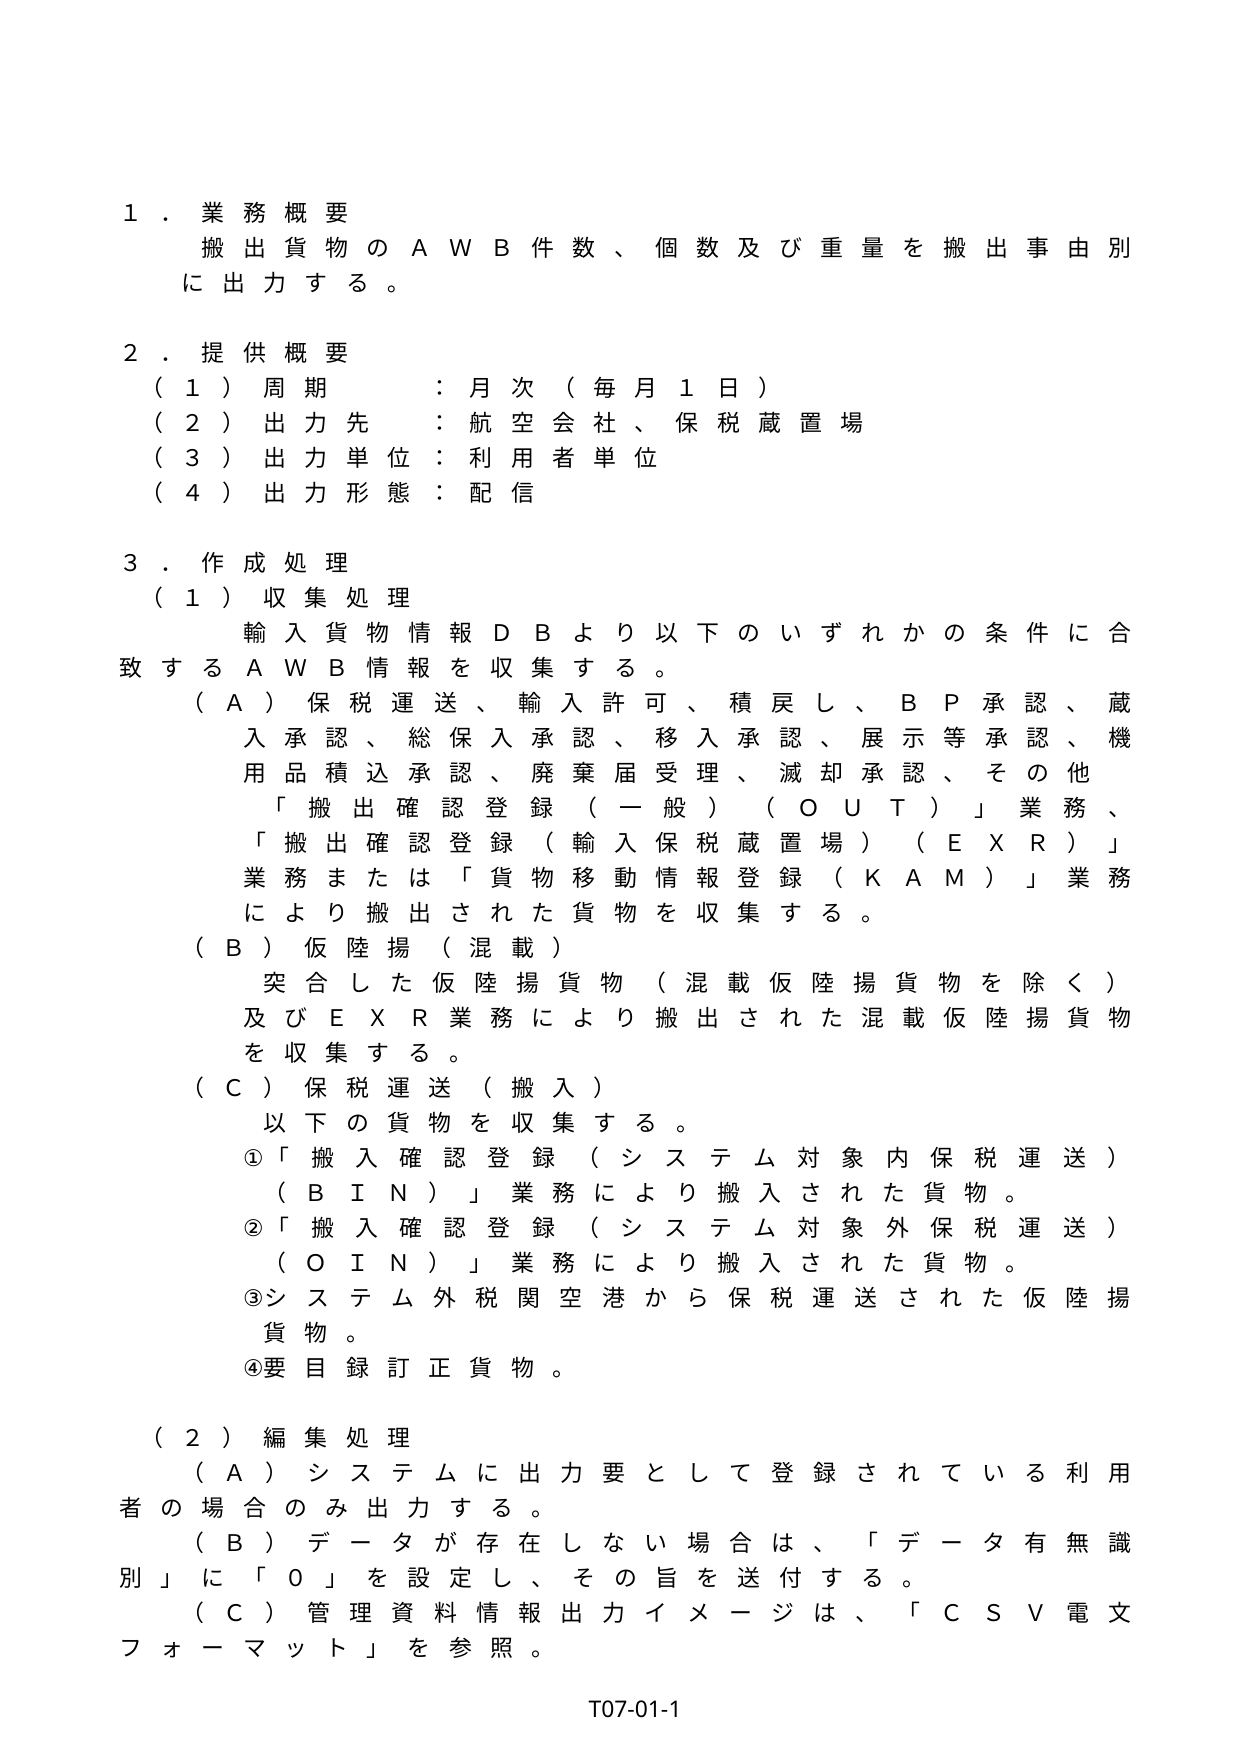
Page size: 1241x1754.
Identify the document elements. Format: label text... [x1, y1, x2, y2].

text （３）出力単位：利用者単位 [119, 439, 1150, 474]
text （Ｂ）仮陸揚（混載） [119, 929, 1150, 964]
text 輸入貨物情報ＤＢより以下のいずれかの条件に合致するＡＷＢ情報を収集する。 [119, 614, 1150, 684]
text （２）出力先 ：航空会社、保税蔵置場 [119, 404, 1150, 439]
text （１）収集処理 [119, 579, 1150, 614]
text （１）周期 ：月次（毎月１日） [119, 369, 1150, 404]
text （Ａ）システムに出力要として登録されている利用者の場合のみ出力する。 [119, 1454, 1150, 1524]
text （Ｂ）データが存在しない場合は、「データ有無識別」に「０」を設定し、その旨を送付する。 [119, 1524, 1150, 1594]
text ①「搬入確認登録（システム対象内保税運送）（ＢＩＮ）」業務により搬入された貨物。 [223, 1139, 1150, 1209]
text １．業務概要 [119, 194, 1150, 229]
text （４）出力形態：配信 [119, 474, 1150, 509]
text （Ｃ）保税運送（搬入） [119, 1069, 1150, 1104]
text （２）編集処理 [119, 1419, 1150, 1454]
text ②「搬入確認登録（システム対象外保税運送）（ＯＩＮ）」業務により搬入された貨物。 [223, 1209, 1150, 1279]
text （Ｃ）管理資料情報出力イメージは、「ＣＳＶ電文フォーマット」を参照。 [119, 1594, 1150, 1664]
text ③システム外税関空港から保税運送された仮陸揚貨物。 [223, 1279, 1150, 1349]
text 「搬出確認登録（一般）（ＯＵＴ）」業務、「搬出確認登録（輸入保税蔵置場）（ＥＸＲ）」業務または「貨物移動情報登録（ＫＡＭ）」業務により搬出された貨物を収集する。 [222, 789, 1150, 929]
text ④要目録訂正貨物。 [223, 1349, 1150, 1384]
text 搬出貨物のＡＷＢ件数、個数及び重量を搬出事由別に出力する｡ [161, 229, 1150, 299]
text ２．提供概要 [119, 334, 1150, 369]
text （Ａ）保税運送、輸入許可、積戻し、ＢＰ承認、蔵入承認、総保入承認、移入承認、展示等承認、機用品積込承認、廃棄届受理、滅却承認、その他 [161, 684, 1150, 789]
text 突合した仮陸揚貨物（混載仮陸揚貨物を除く）及びＥＸＲ業務により搬出された混載仮陸揚貨物を収集する。 [222, 964, 1150, 1069]
text 以下の貨物を収集する。 [243, 1104, 1150, 1139]
text ３．作成処理 [119, 544, 1150, 579]
